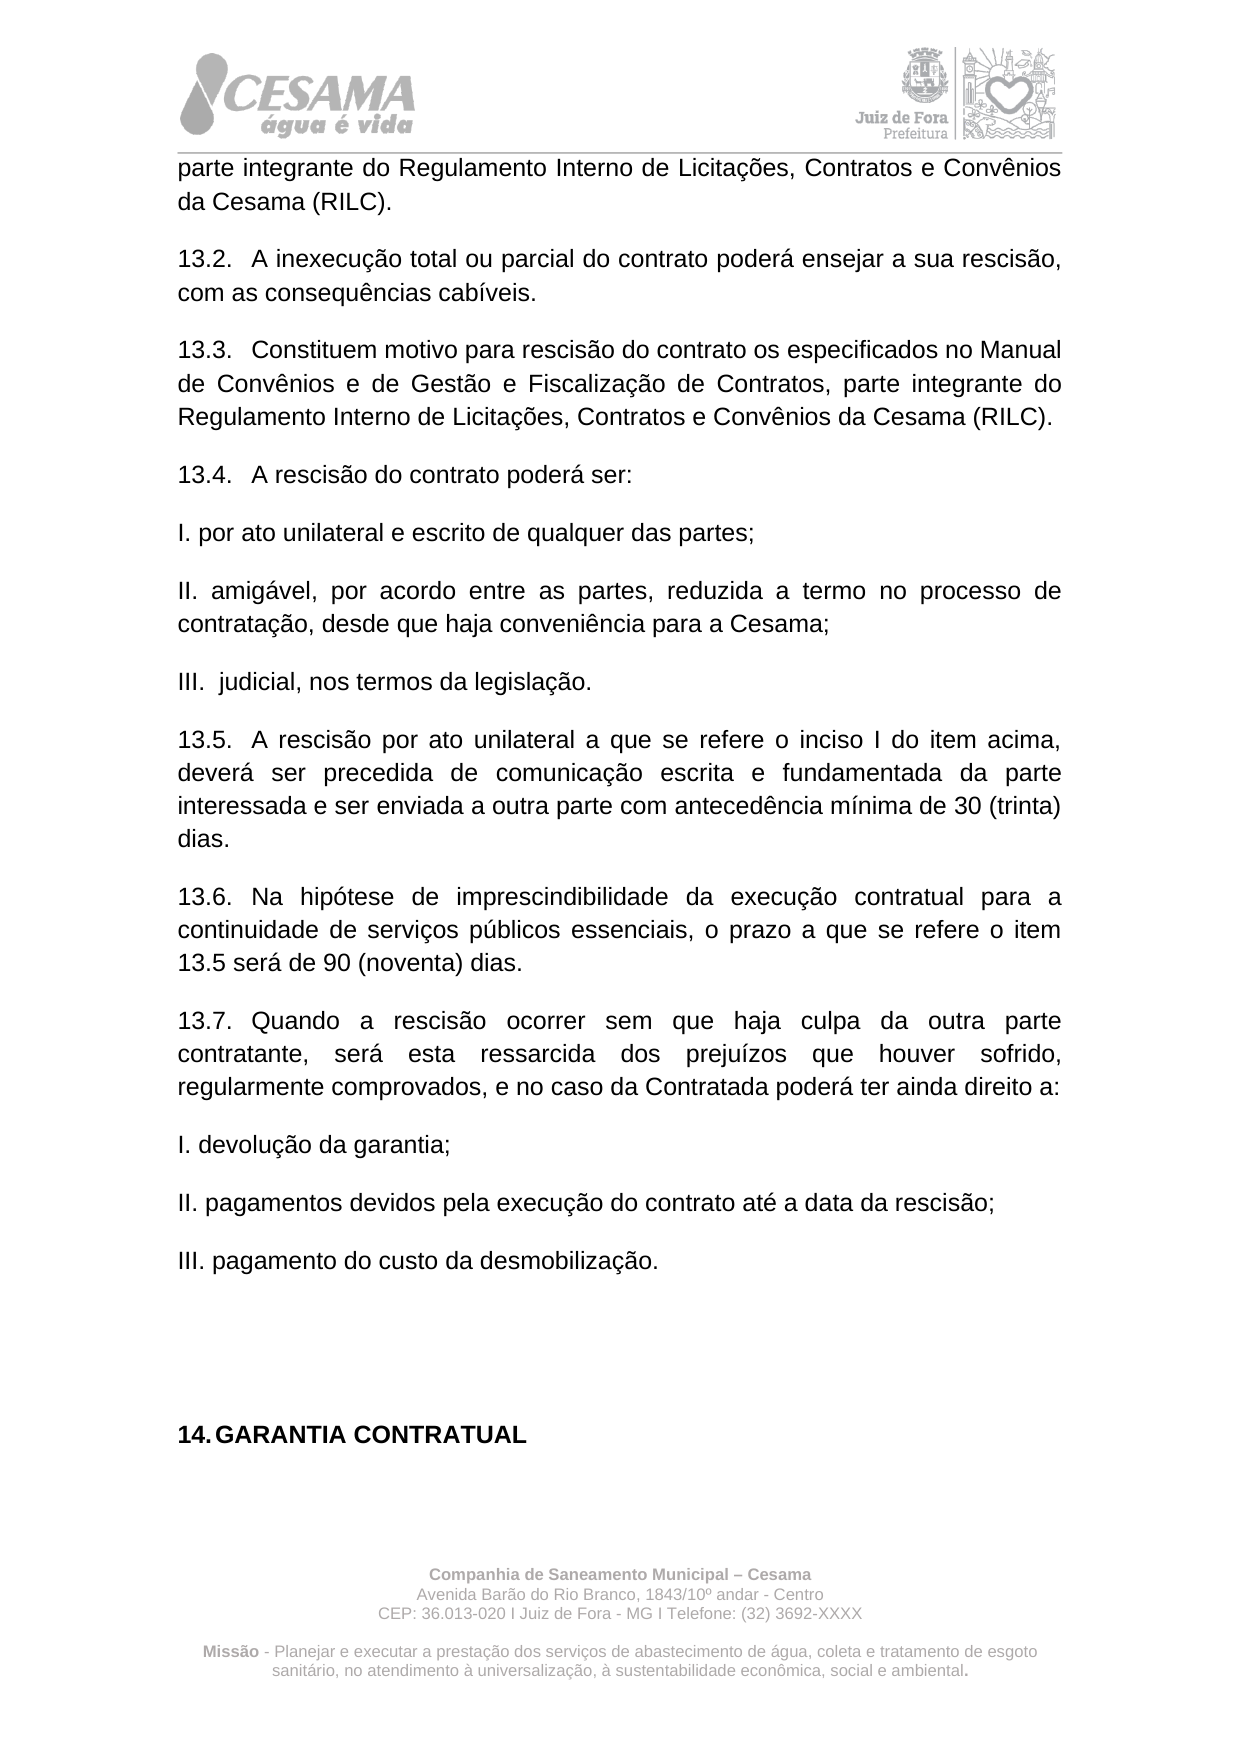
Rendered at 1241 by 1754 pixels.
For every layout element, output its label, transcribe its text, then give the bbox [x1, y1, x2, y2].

list Na hipótese de imprescindibilidade da execução contratual para a continuidade de serviços públicos essenciais, o prazo a que se refere o item 13.5 será de 90 (noventa) dias. [177, 882, 1063, 977]
list A rescisão por ato unilateral a que se refere o inciso I do item acima, deverá ser precedida de comunicação escrita e fundamentada da parte interessada e ser enviada a outra parte com antecedência mínima de 30 (trinta) dias. [177, 725, 1063, 852]
list GARANTIA CONTRATUAL [177, 1420, 1063, 1449]
text II. amigável, por acordo entre as partes, reduzida a termo no processo de contratação, desde que haja conveniência para a Cesama; [177, 576, 1063, 637]
text I. devolução da garantia; [177, 1130, 1063, 1159]
picture [177, 47, 1063, 154]
text III. judicial, nos termos da legislação. [177, 667, 1063, 695]
list Constituem motivo para rescisão do contrato os especificados no Manual de Convênios e de Gestão e Fiscalização de Contratos, parte integrante do Regulamento Interno de Licitações, Contratos e Convênios da Cesama (RILC). [177, 336, 1063, 430]
text I. por ato unilateral e escrito de qualquer das partes; [177, 518, 1063, 546]
text III. pagamento do custo da desmobilização. [177, 1246, 1063, 1275]
text II. pagamentos devidos pela execução do contrato até a data da rescisão; [177, 1188, 1063, 1217]
list A rescisão do contrato poderá ser: [177, 459, 1063, 488]
list Quando a rescisão ocorrer sem que haja culpa da outra parte contratante, será esta ressarcida dos prejuízos que houver sofrido, regularmente comprovados, e no caso da Contratada poderá ter ainda direito a: [177, 1006, 1063, 1101]
list A inexecução total ou parcial do contrato poderá ensejar a sua rescisão, com as consequências cabíveis. [177, 244, 1063, 306]
